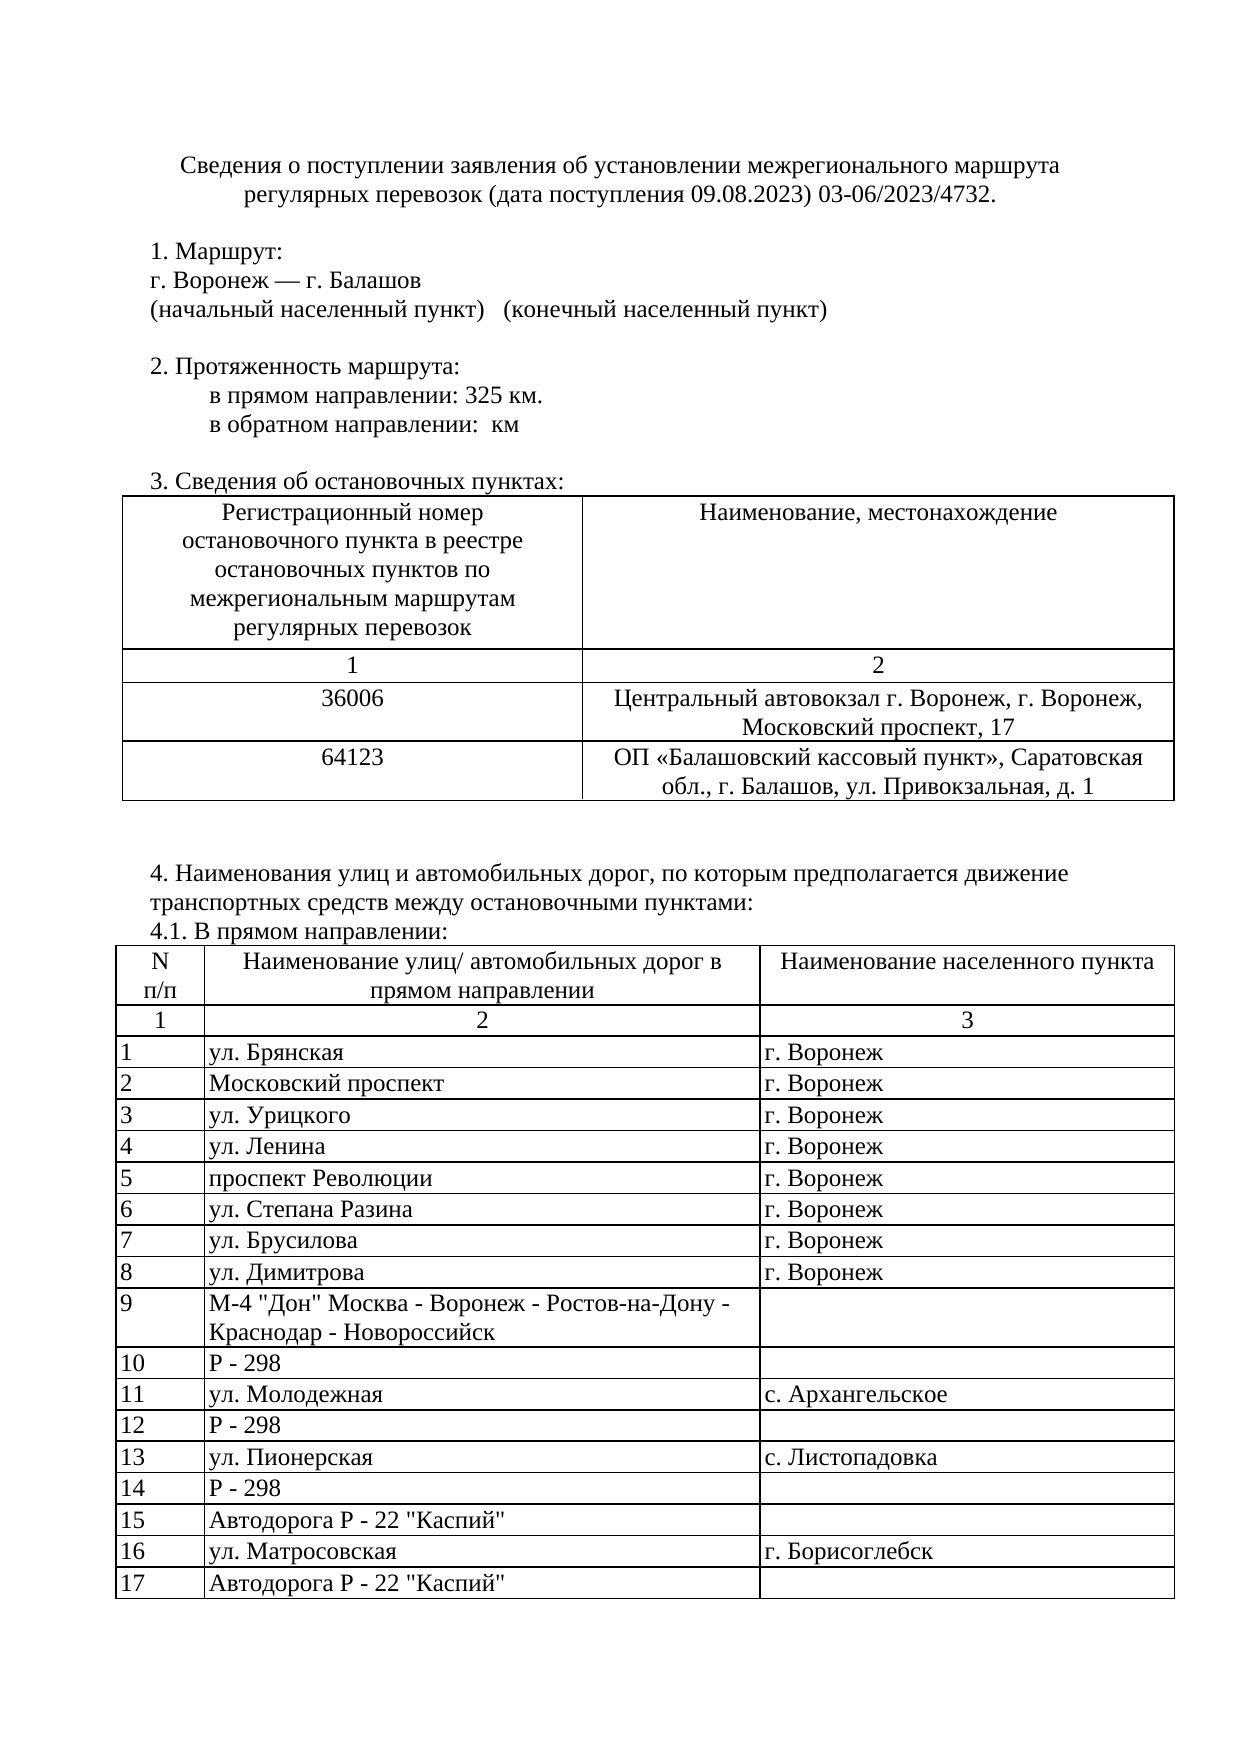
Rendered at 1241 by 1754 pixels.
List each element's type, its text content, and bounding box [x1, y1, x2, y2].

text в прямом направлении: 325 км. [150, 380, 1090, 409]
table_cell ул. Пионерская [205, 1442, 759, 1472]
table_cell ул. Ленина [205, 1131, 759, 1161]
text 2. Протяженность маршрута: [150, 351, 1090, 380]
table_cell [761, 1411, 1174, 1440]
table_cell г. Воронеж [761, 1068, 1174, 1098]
table_cell Р - 298 [205, 1411, 759, 1440]
table_cell [761, 1348, 1174, 1377]
table_cell 10 [117, 1348, 204, 1377]
text г. Воронеж — г. Балашов [150, 265, 1090, 294]
table_cell ул. Брусилова [205, 1226, 759, 1256]
table_cell [761, 1473, 1174, 1503]
table_cell с. Листопадовка [761, 1442, 1174, 1472]
table_cell г. Воронеж [761, 1257, 1174, 1287]
text 4.1. В прямом направлении: [150, 916, 1090, 945]
table_cell Московский проспект [205, 1068, 759, 1098]
table_cell ул. Брянская [205, 1037, 759, 1067]
table_cell с. Архангельское [761, 1379, 1174, 1409]
text (начальный населенный пункт) (конечный населенный пункт) [150, 294, 1090, 322]
table_cell г. Воронеж [761, 1163, 1174, 1193]
table_cell Р - 298 [205, 1348, 759, 1377]
table_cell 4 [117, 1131, 204, 1161]
table_cell Р - 298 [205, 1473, 759, 1503]
table_cell ул. Матросовская [205, 1536, 759, 1566]
table_cell 36006 [123, 683, 582, 740]
table_header Наименование, местонахождение [583, 497, 1173, 648]
table_cell 64123 [123, 742, 582, 799]
table_cell г. Воронеж [761, 1037, 1174, 1067]
table_cell 14 [117, 1473, 204, 1503]
table_cell [761, 1568, 1174, 1598]
text Сведения о поступлении заявления об установлении межрегионального маршрута регулярных перевозок (дата поступления 09.08.2023) 03-06/2023/4732. [150, 150, 1090, 207]
table_cell 2 [583, 650, 1173, 681]
table_header N п/п [117, 946, 204, 1004]
table_cell 1 [117, 1037, 204, 1067]
table_cell 9 [117, 1289, 204, 1346]
table_cell 15 [117, 1505, 204, 1535]
table_cell ул. Урицкого [205, 1100, 759, 1130]
table_cell ОП «Балашовский кассовый пункт», Саратовская обл., г. Балашов, ул. Привокзальная, д. 1 [583, 742, 1173, 799]
table_cell г. Воронеж [761, 1226, 1174, 1256]
table_cell 17 [117, 1568, 204, 1598]
table_header Наименование улиц/ автомобильных дорог в прямом направлении [205, 946, 759, 1004]
text 3. Сведения об остановочных пунктах: [150, 466, 1090, 495]
table_cell 6 [117, 1194, 204, 1224]
table_cell [761, 1505, 1174, 1535]
table_cell 2 [117, 1068, 204, 1098]
table_cell ул. Димитрова [205, 1257, 759, 1287]
table_cell 3 [761, 1006, 1174, 1035]
table_cell г. Воронеж [761, 1100, 1174, 1130]
table_cell 11 [117, 1379, 204, 1409]
table_header Наименование населенного пункта [761, 946, 1174, 1004]
table_cell М-4 "Дон" Москва - Воронеж - Ростов-на-Дону - Краснодар - Новороссийск [205, 1289, 759, 1346]
table_cell Автодорога Р - 22 "Каспий" [205, 1568, 759, 1598]
table_cell 12 [117, 1411, 204, 1440]
text 4. Наименования улиц и автомобильных дорог, по которым предполагается движение транспортных средств между остановочными пунктами: [150, 858, 1090, 916]
text в обратном направлении: км [150, 409, 1090, 437]
table_cell 1 [117, 1006, 204, 1035]
table_cell 8 [117, 1257, 204, 1287]
table_cell проспект Революции [205, 1163, 759, 1193]
table_cell 7 [117, 1226, 204, 1256]
table_cell г. Борисоглебск [761, 1536, 1174, 1566]
table_cell ул. Молодежная [205, 1379, 759, 1409]
table_cell 3 [117, 1100, 204, 1130]
table_cell 2 [205, 1006, 759, 1035]
table_cell 13 [117, 1442, 204, 1472]
table_cell ул. Степана Разина [205, 1194, 759, 1224]
table_cell Центральный автовокзал г. Воронеж, г. Воронеж, Московский проспект, 17 [583, 683, 1173, 740]
table_cell Автодорога Р - 22 "Каспий" [205, 1505, 759, 1535]
table_cell 5 [117, 1163, 204, 1193]
table_cell г. Воронеж [761, 1194, 1174, 1224]
text 1. Маршрут: [150, 236, 1090, 265]
table_cell 16 [117, 1536, 204, 1566]
table_cell 1 [123, 650, 582, 681]
table_cell г. Воронеж [761, 1131, 1174, 1161]
table_cell [761, 1289, 1174, 1346]
table_header Регистрационный номер остановочного пункта в реестре остановочных пунктов по межрегиональным маршрутам регулярных перевозок [123, 497, 582, 648]
